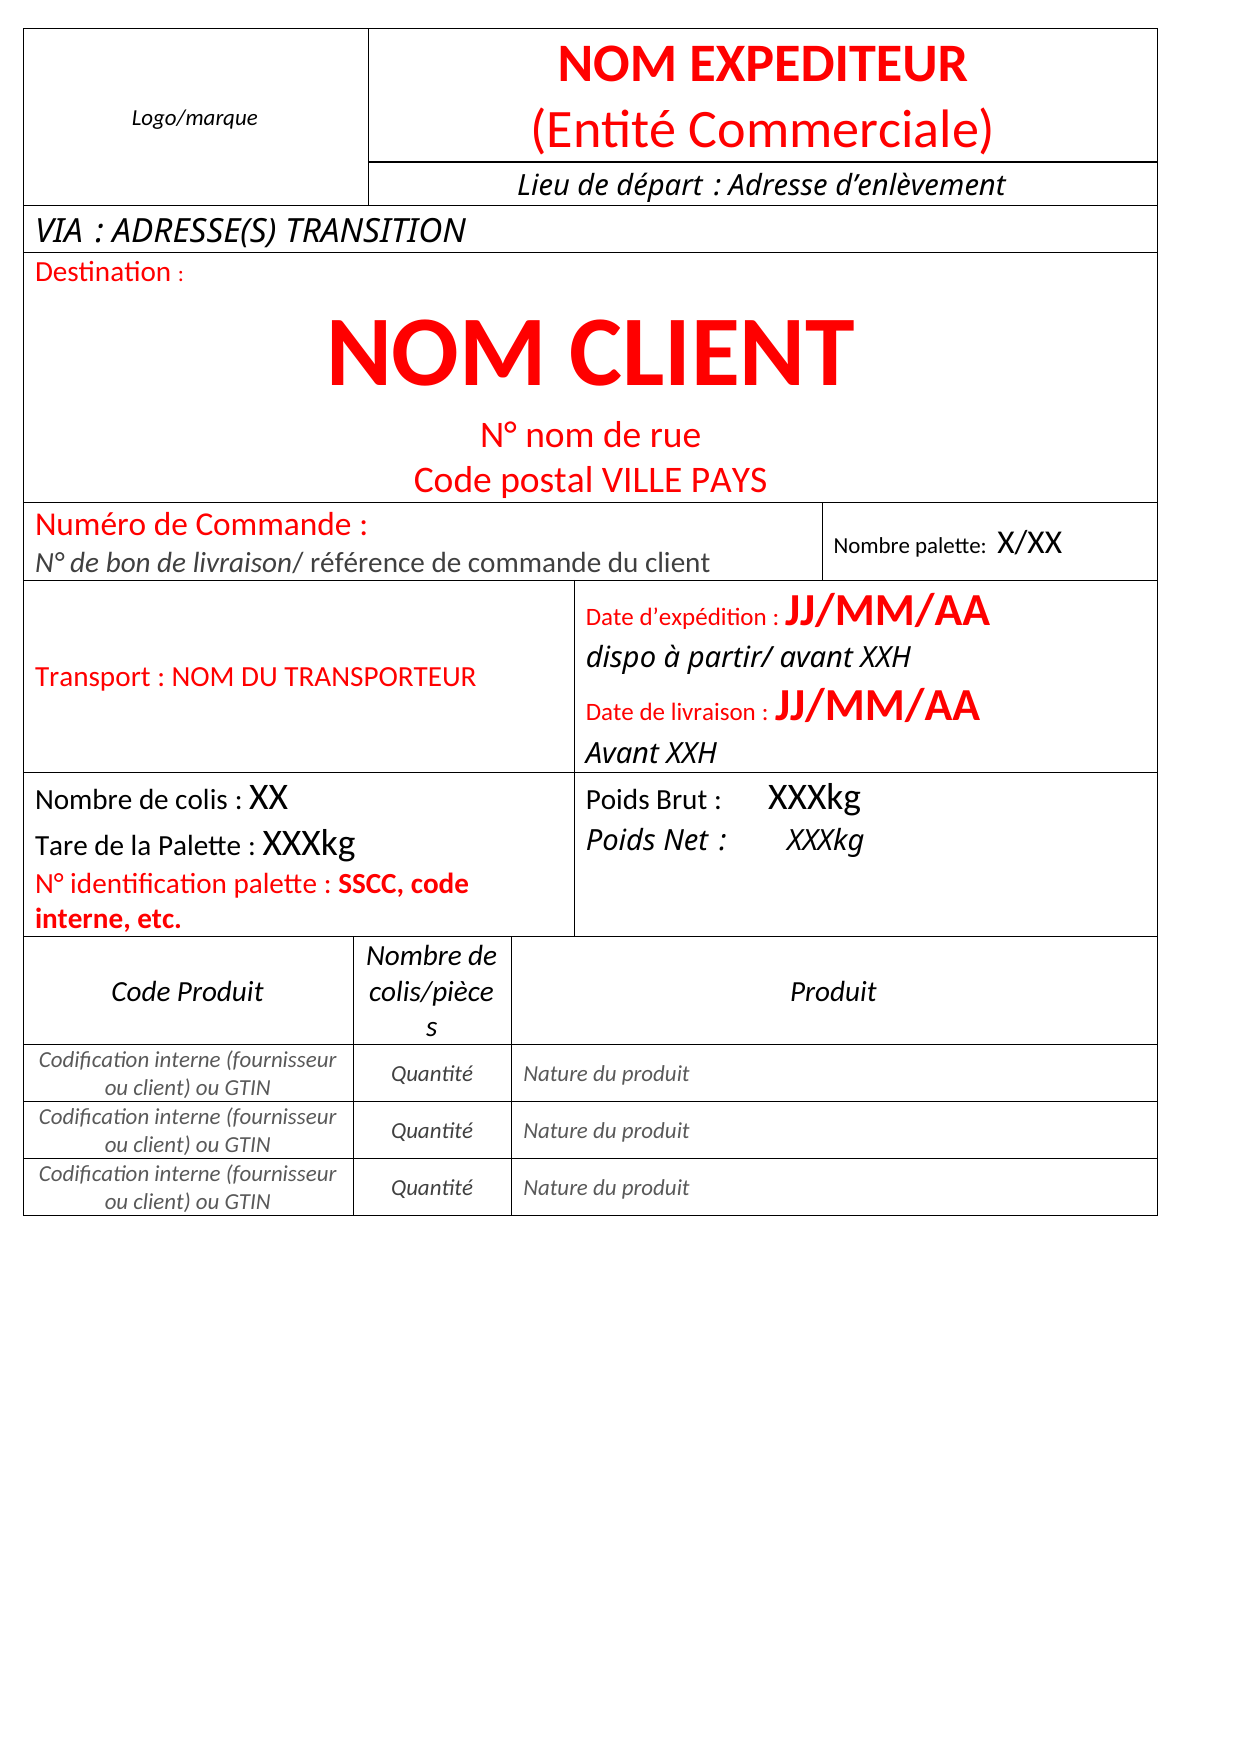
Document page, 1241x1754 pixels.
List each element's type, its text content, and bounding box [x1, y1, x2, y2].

table_cell Produit [512, 937, 1157, 1044]
table_cell Numéro de Commande : N° de bon de livraison/ référence de commande du client [24, 503, 822, 580]
table_cell Date d’expédition : JJ/MM/AA dispo à partir/ avant XXH Date de livraison : JJ/MM/AA Avant XXH [575, 581, 1157, 772]
table_cell Transport : NOM DU TRANSPORTEUR [24, 581, 574, 772]
table_cell Nature du produit [512, 1159, 1157, 1215]
table_cell Nature du produit [512, 1045, 1157, 1101]
table_cell Codification interne (fournisseur ou client) ou GTIN [24, 1102, 353, 1158]
table_cell Quantité [354, 1102, 511, 1158]
table_cell VIA : ADRESSE(S) TRANSITION [24, 206, 1157, 252]
table_cell Nombre de colis : XX Tare de la Palette : XXXkg N° identification palette : SSCC, code interne, etc. [24, 773, 574, 936]
table_cell Codification interne (fournisseur ou client) ou GTIN [24, 1159, 353, 1215]
table_cell Nature du produit [512, 1102, 1157, 1158]
table_header NOM EXPEDITEUR (Entité Commerciale) [369, 29, 1157, 161]
table_cell Poids Brut : XXXkg Poids Net : XXXkg [575, 773, 1157, 936]
table_header Logo/marque [24, 29, 368, 205]
table_cell Destination : NOM CLIENT N° nom de rue Code postal VILLE PAYS [24, 253, 1157, 502]
table_cell Codification interne (fournisseur ou client) ou GTIN [24, 1045, 353, 1101]
table_cell Lieu de départ : Adresse d’enlèvement [369, 163, 1157, 205]
table_cell Nombre palette: X/XX [823, 503, 1157, 580]
table_cell Quantité [354, 1045, 511, 1101]
table_cell Nombre de colis/pièces [354, 937, 511, 1044]
table_cell Quantité [354, 1159, 511, 1215]
table_cell Code Produit [24, 937, 353, 1044]
